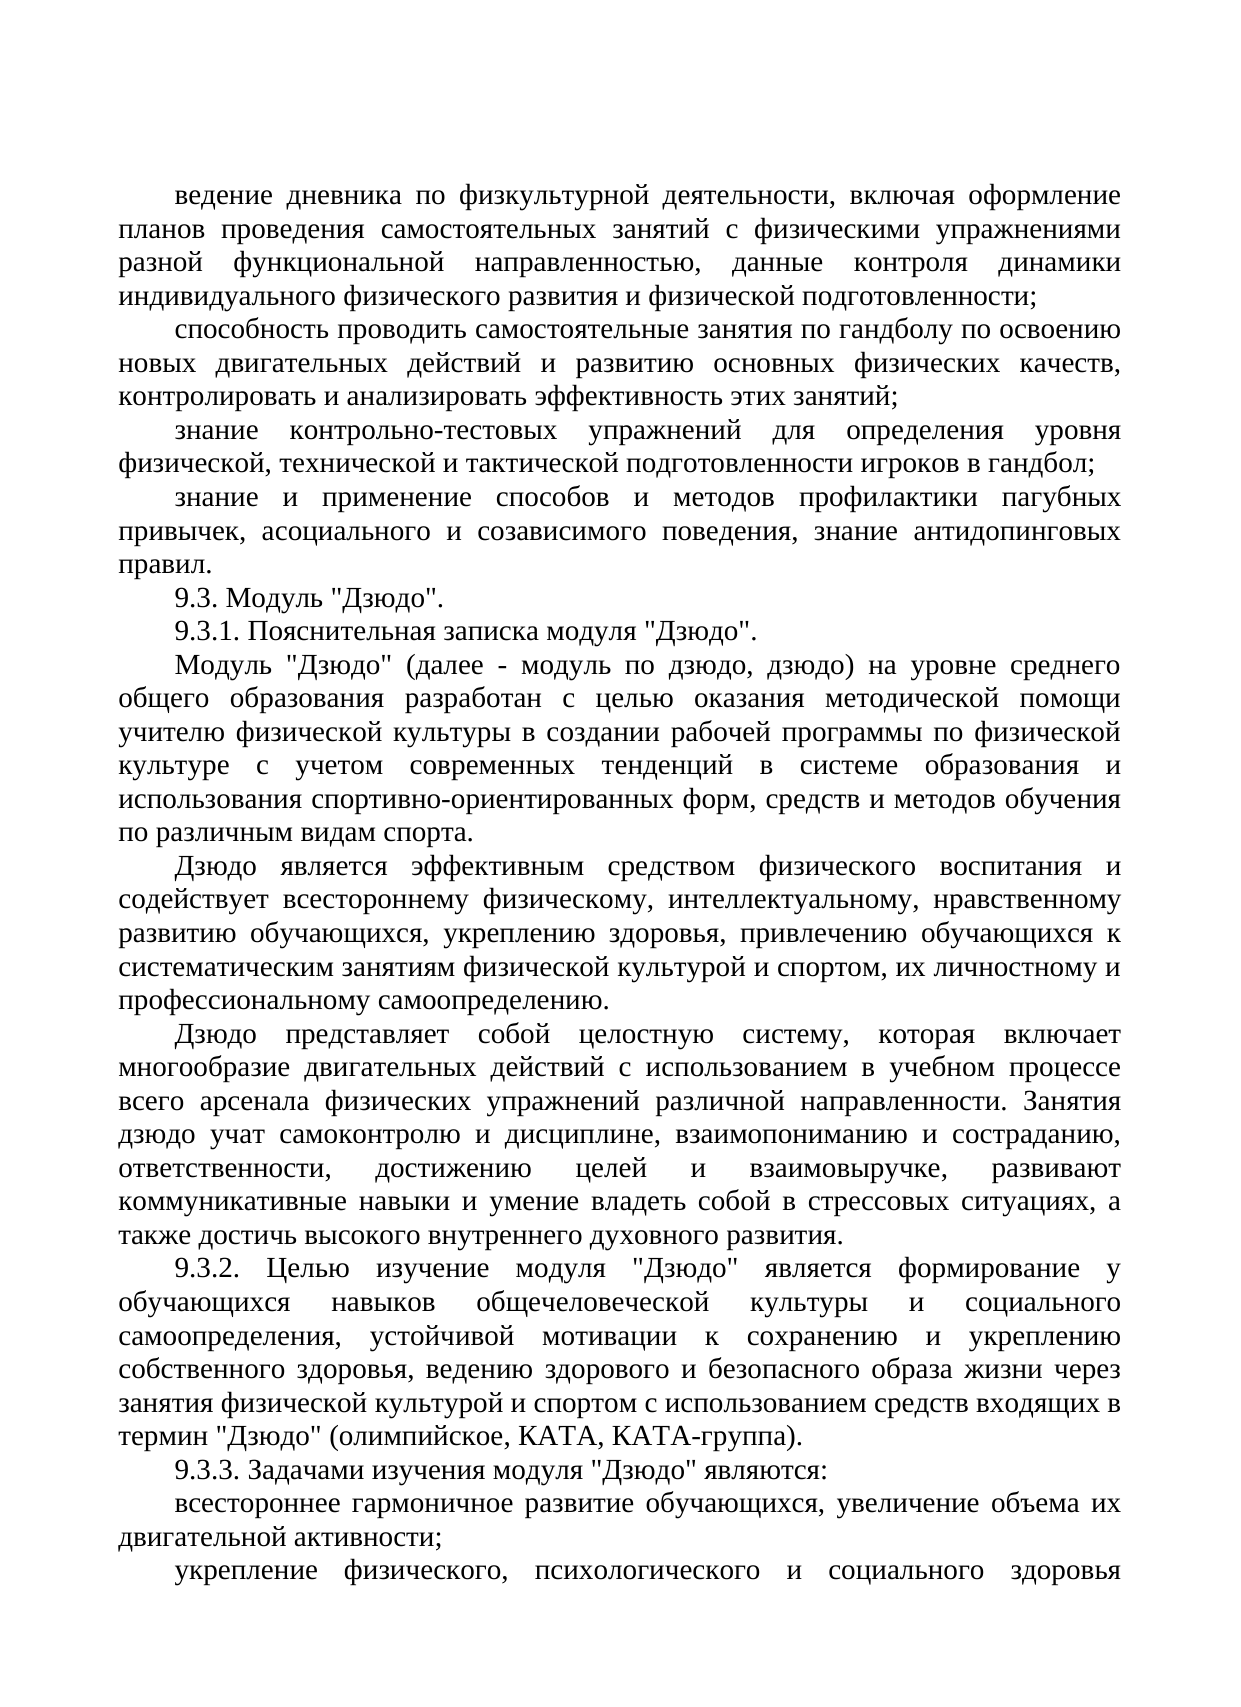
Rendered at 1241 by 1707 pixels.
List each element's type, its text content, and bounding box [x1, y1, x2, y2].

text 9.3. Модуль "Дзюдо". [118, 580, 1122, 613]
text способность проводить самостоятельные занятия по гандболу по освоению новых двигательных действий и развитию основных физических качеств, контролировать и анализировать эффективность этих занятий; [118, 311, 1122, 412]
text знание и применение способов и методов профилактики пагубных привычек, асоциального и созависимого поведения, знание антидопинговых правил. [118, 479, 1122, 580]
text всестороннее гармоничное развитие обучающихся, увеличение объема их двигательной активности; [118, 1485, 1122, 1552]
text 9.3.1. Пояснительная записка модуля "Дзюдо". [118, 613, 1122, 647]
text 9.3.2. Целью изучение модуля "Дзюдо" является формирование у обучающихся навыков общечеловеческой культуры и социального самоопределения, устойчивой мотивации к сохранению и укреплению собственного здоровья, ведению здорового и безопасного образа жизни через занятия физической культурой и спортом с использованием средств входящих в термин "Дзюдо" (олимпийское, КАТА, КАТА-группа). [118, 1251, 1122, 1452]
text 9.3.3. Задачами изучения модуля "Дзюдо" являются: [118, 1452, 1122, 1485]
text Дзюдо представляет собой целостную систему, которая включает многообразие двигательных действий с использованием в учебном процессе всего арсенала физических упражнений различной направленности. Занятия дзюдо учат самоконтролю и дисциплине, взаимопониманию и состраданию, ответственности, достижению целей и взаимовыручке, развивают коммуникативные навыки и умение владеть собой в стрессовых ситуациях, а также достичь высокого внутреннего духовного развития. [118, 1016, 1122, 1251]
text Дзюдо является эффективным средством физического воспитания и содействует всестороннему физическому, интеллектуальному, нравственному развитию обучающихся, укреплению здоровья, привлечению обучающихся к систематическим занятиям физической культурой и спортом, их личностному и профессиональному самоопределению. [118, 848, 1122, 1016]
text Модуль "Дзюдо" (далее - модуль по дзюдо, дзюдо) на уровне среднего общего образования разработан с целью оказания методической помощи учителю физической культуры в создании рабочей программы по физической культуре с учетом современных тенденций в системе образования и использования спортивно-ориентированных форм, средств и методов обучения по различным видам спорта. [118, 647, 1122, 848]
text знание контрольно-тестовых упражнений для определения уровня физической, технической и тактической подготовленности игроков в гандбол; [118, 412, 1122, 479]
text ведение дневника по физкультурной деятельности, включая оформление планов проведения самостоятельных занятий с физическими упражнениями разной функциональной направленностью, данные контроля динамики индивидуального физического развития и физической подготовленности; [118, 177, 1122, 311]
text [118, 1552, 1122, 1586]
